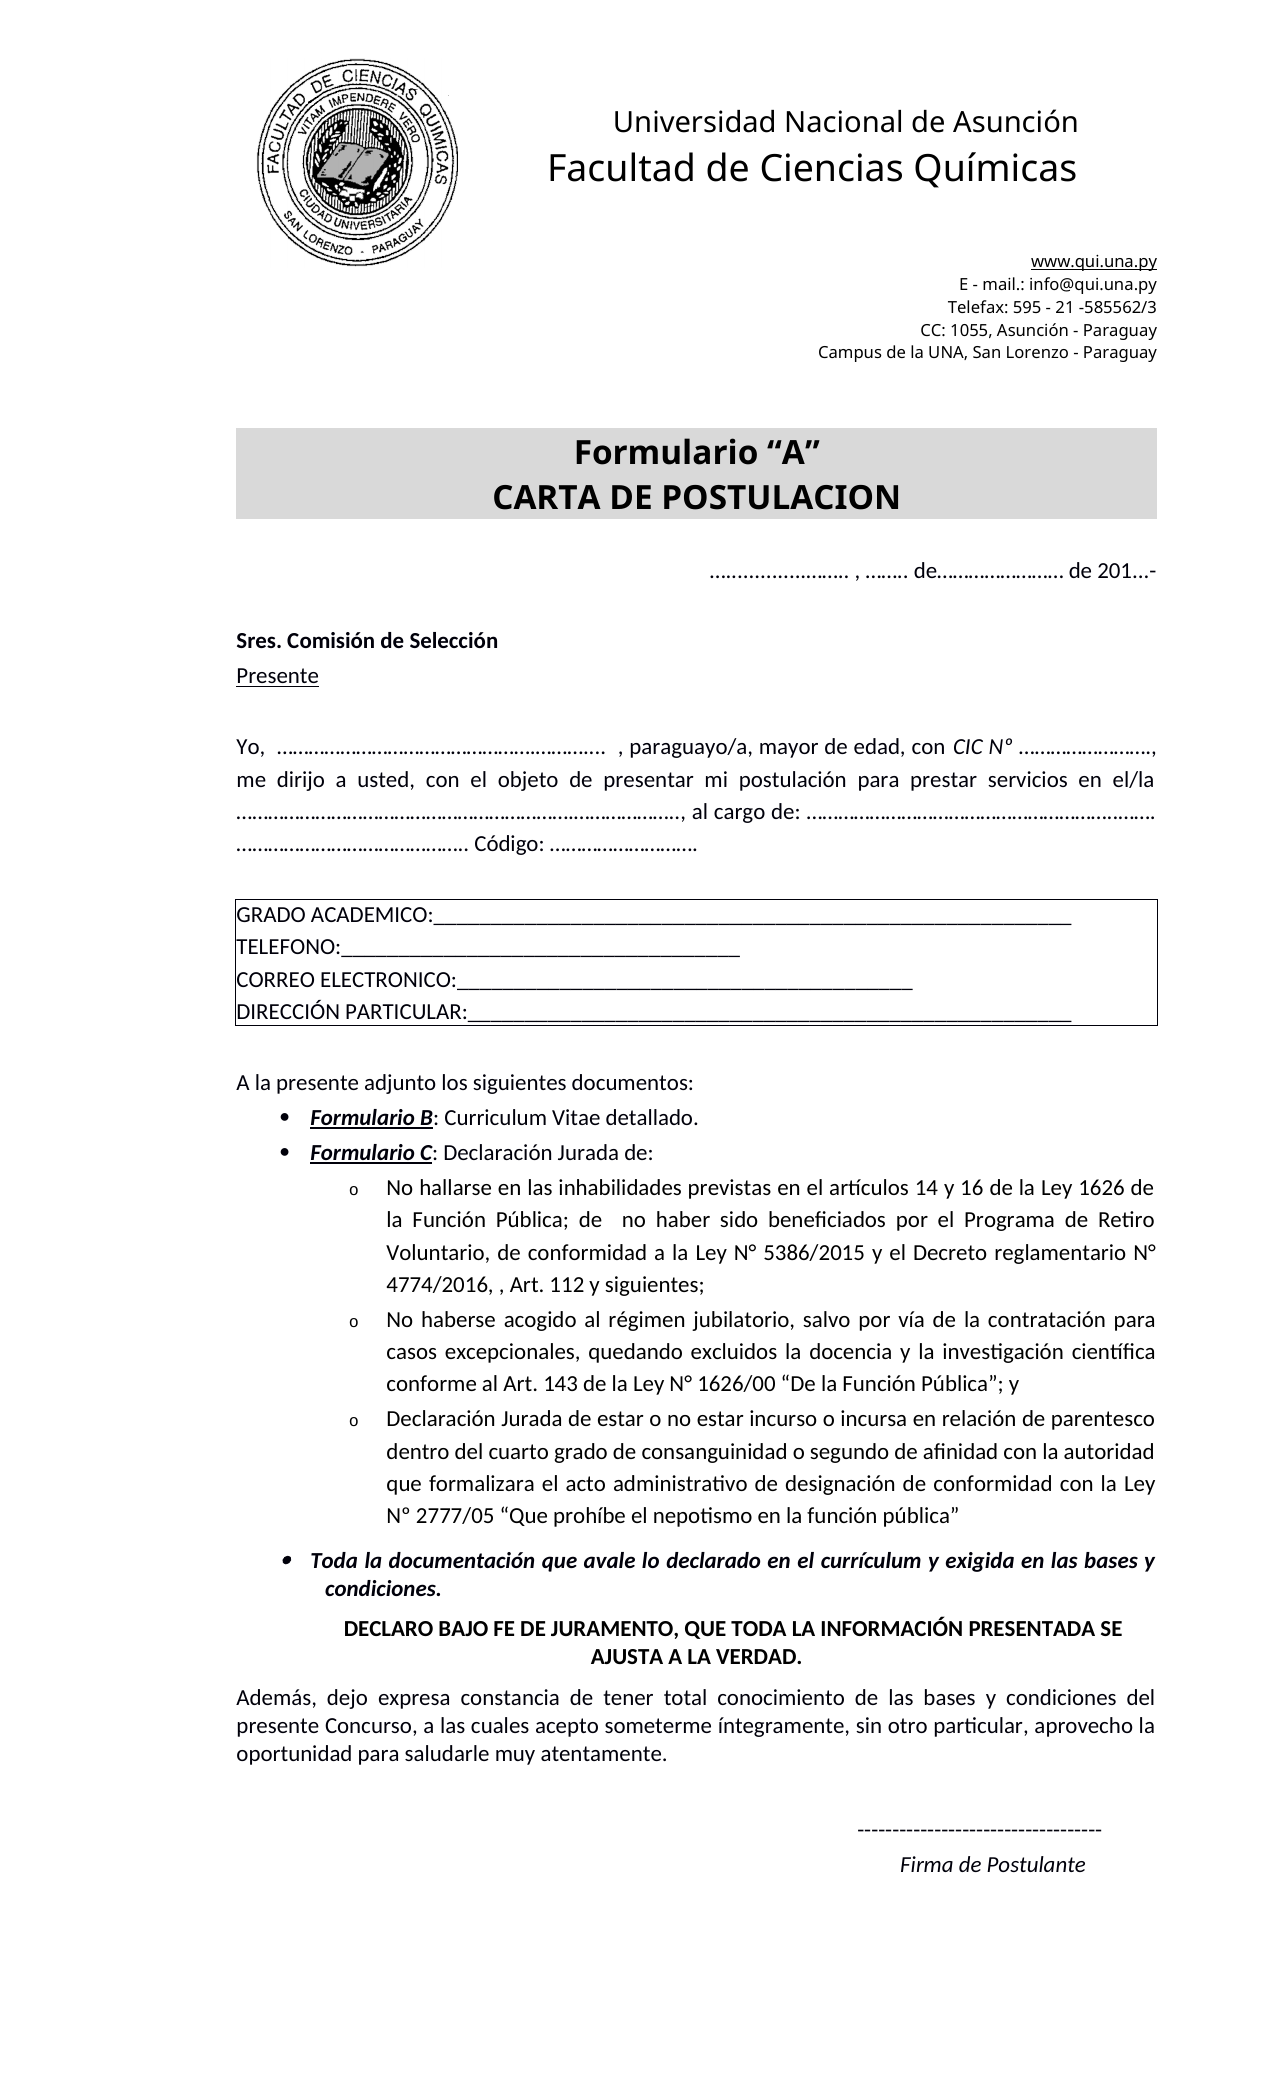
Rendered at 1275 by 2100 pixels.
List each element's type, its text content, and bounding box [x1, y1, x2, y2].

text Presente [236, 662, 1157, 689]
list Declaración Jurada de estar o no estar incurso o incursa en relación de parentesco dentro del cuarto grado de consanguinidad o segundo de afinidad con la autoridad que formalizara el acto administrativo de designación de conformidad con la Ley Nº 2777/05 “Que prohíbe el nepotismo en la función pública” [349, 1404, 1157, 1529]
text CARTA DE POSTULACION [236, 474, 1157, 519]
list No haberse acogido al régimen jubilatorio, salvo por vía de la contratación para casos excepcionales, quedando excluidos la docencia y la investigación científica conforme al Art. 143 de la Ley N° 1626/00 “De la Función Pública”; y [349, 1305, 1157, 1397]
text ----------------------------------- [310, 1815, 1157, 1843]
list No hallarse en las inhabilidades previstas en el artículos 14 y 16 de la Ley 1626 de la Función Pública; de no haber sido beneficiados por el Programa de Retiro Voluntario, de conformidad a la Ley N° 5386/2015 y el Decreto reglamentario N° 4774/2016, , Art. 112 y siguientes; [349, 1173, 1157, 1298]
text Formulario “A” [236, 428, 1157, 474]
text DIRECCIÓN PARTICULAR:_____________________________________________________ [236, 996, 1157, 1025]
text Yo, ………………………………………….……….... , paraguayo/a, mayor de edad, con CIC Nº ……………………., me dirijo a usted, con el objeto de presentar mi postulación para prestar servicios en el/la ……………………………………………………….……………….., al cargo de: …………………………………………………..……. …………………………………….. Código: ………………………. [236, 732, 1157, 857]
list Toda la documentación que avale lo declarado en el currículum y exigida en las bases y condiciones. [281, 1546, 1157, 1602]
list Formulario B: Curriculum Vitae detallado. [281, 1103, 1157, 1131]
text Firma de Postulante [310, 1850, 1157, 1878]
text TELEFONO:___________________________________ [236, 931, 1157, 961]
list Formulario C: Declaración Jurada de: [281, 1138, 1157, 1166]
text Además, dejo expresa constancia de tener total conocimiento de las bases y condiciones del presente Concurso, a las cuales acepto someterme íntegramente, sin otro particular, aprovecho la oportunidad para saludarle muy atentamente. [236, 1683, 1157, 1767]
text Sres. Comisión de Selección [236, 626, 1157, 654]
text GRADO ACADEMICO:________________________________________________________ [236, 900, 1157, 928]
text DECLARO BAJO FE DE JURAMENTO, QUE TODA LA INFORMACIÓN PRESENTADA SE AJUSTA A LA VERDAD. [236, 1614, 1157, 1670]
text CORREO ELECTRONICO:________________________________________ [236, 964, 1157, 993]
picture [253, 58, 459, 268]
text …..............…….. , …….. de…………………… de 201...- [457, 556, 1157, 584]
text A la presente adjunto los siguientes documentos: [236, 1068, 1157, 1096]
